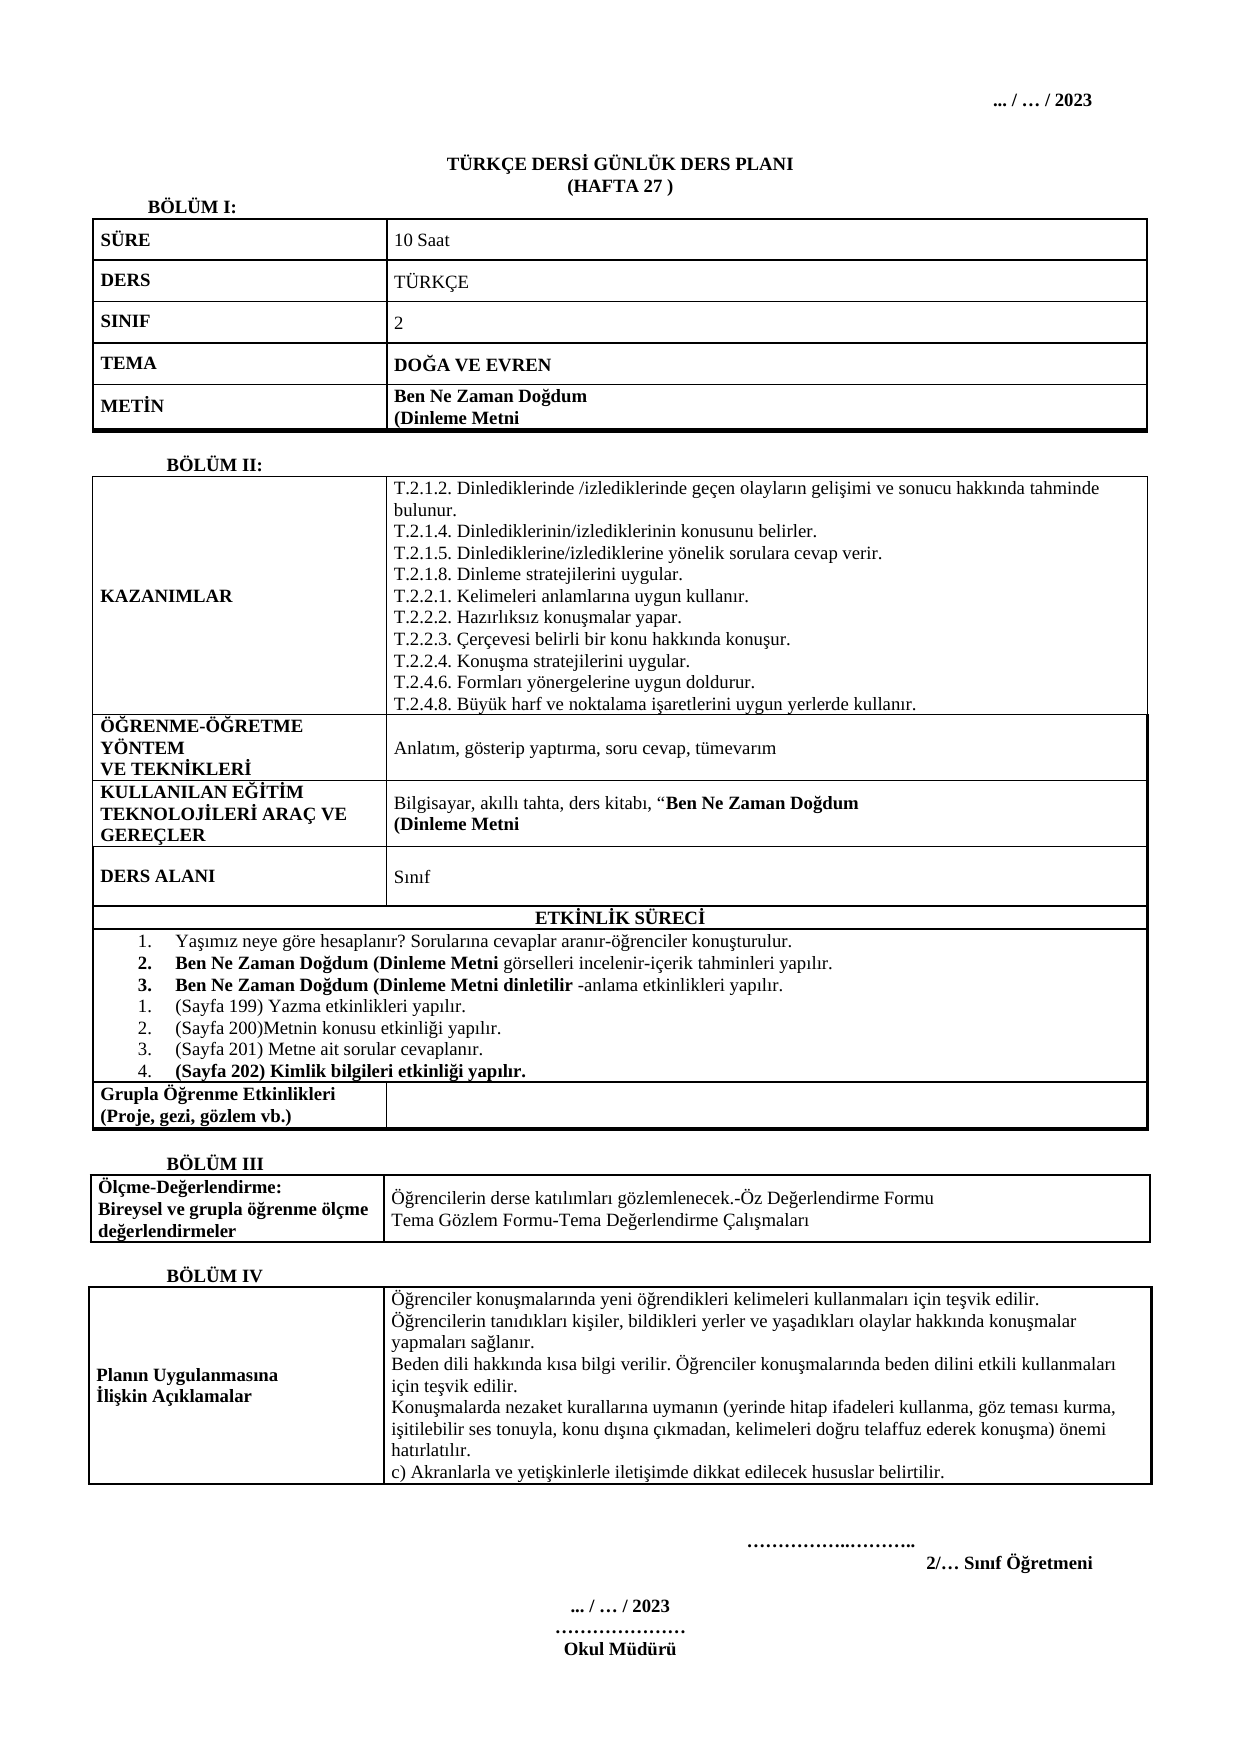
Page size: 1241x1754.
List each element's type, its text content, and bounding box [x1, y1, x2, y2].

table_cell Sınıf [387, 847, 1146, 905]
text Okul Müdürü [148, 1638, 1092, 1659]
subtitle BÖLÜM III [148, 1153, 1092, 1174]
table_header Planın Uygulanmasına İlişkin Açıklamalar [90, 1288, 383, 1482]
table_cell DERS [94, 261, 386, 301]
text (HAFTA 27 ) [148, 175, 1092, 196]
text 2/… Sınıf Öğretmeni [148, 1552, 1092, 1573]
table_header Öğrenciler konuşmalarında yeni öğrendikleri kelimeleri kullanmaları için teşvik edilir. Öğrencilerin tanıdıkları kişiler, bildikleri yerler ve yaşadıkları olaylar hakkında konuşmalar yapmaları sağlanır. Beden dili hakkında kısa bilgi verilir. Öğrenciler konuşmalarında beden dilini etkili kullanmaları için teşvik edilir. Konuşmalarda nezaket kurallarına uymanın (yerinde hitap ifadeleri kullanma, göz teması kurma, işitilebilir ses tonuyla, konu dışına çıkmadan, kelimeleri doğru telaffuz ederek konuşma) önemi hatırlatılır. c) Akranlarla ve yetişkinlerle iletişimde dikkat edilecek hususlar belirtilir. [385, 1288, 1150, 1482]
table_cell DERS ALANI [94, 847, 386, 905]
table_cell SINIF [94, 302, 386, 342]
table_header KAZANIMLAR [93, 477, 386, 714]
text TÜRKÇE DERSİ GÜNLÜK DERS PLANI [148, 153, 1092, 175]
table_header 10 Saat [388, 220, 1146, 259]
text ……………..……….. [148, 1530, 1092, 1552]
text ... / … / 2023 [148, 89, 1092, 110]
table_cell TEMA [94, 344, 386, 383]
table_cell Yaşımız neye göre hesaplanır? Sorularına cevaplar aranır-öğrenciler konuşturulur. Ben Ne Zaman Doğdum (Dinleme Metni görselleri incelenir-içerik tahminleri yapılır. Ben Ne Zaman Doğdum (Dinleme Metni dinletilir -anlama etkinlikleri yapılır. (Sayfa 199) Yazma etkinlikleri yapılır. (Sayfa 200)Metnin konusu etkinliği yapılır. (Sayfa 201) Metne ait sorular cevaplanır. (Sayfa 202) Kimlik bilgileri etkinliği yapılır. [94, 930, 1146, 1081]
table_cell Ben Ne Zaman Doğdum (Dinleme Metni [388, 385, 1146, 428]
table_header Ölçme-Değerlendirme: Bireysel ve grupla öğrenme ölçme değerlendirmeler [92, 1176, 383, 1241]
table_header Öğrencilerin derse katılımları gözlemlenecek.-Öz Değerlendirme Formu Tema Gözlem Formu-Tema Değerlendirme Çalışmaları [385, 1176, 1149, 1241]
text ... / … / 2023 [148, 1595, 1092, 1616]
table_cell DOĞA VE EVREN [388, 344, 1146, 383]
table_cell Grupla Öğrenme Etkinlikleri (Proje, gezi, gözlem vb.) [94, 1083, 386, 1126]
subtitle BÖLÜM IV [148, 1265, 1092, 1286]
table_header SÜRE [94, 220, 386, 259]
table_cell 2 [388, 302, 1146, 342]
table_cell ÖĞRENME-ÖĞRETME YÖNTEM VE TEKNİKLERİ [93, 715, 386, 780]
table_cell KULLANILAN EĞİTİM TEKNOLOJİLERİ ARAÇ VE GEREÇLER [93, 781, 386, 846]
table_cell TÜRKÇE [388, 261, 1146, 301]
text BÖLÜM I: [148, 196, 1092, 218]
table_cell METİN [94, 385, 386, 428]
text BÖLÜM II: [148, 454, 1092, 476]
table_cell ETKİNLİK SÜRECİ [94, 907, 1146, 928]
table_cell Anlatım, gösterip yaptırma, soru cevap, tümevarım [387, 715, 1146, 780]
table_header T.2.1.2. Dinlediklerinde /izlediklerinde geçen olayların gelişimi ve sonucu hakkında tahminde bulunur. T.2.1.4. Dinlediklerinin/izlediklerinin konusunu belirler. T.2.1.5. Dinlediklerine/izlediklerine yönelik sorulara cevap verir. T.2.1.8. Dinleme stratejilerini uygular. T.2.2.1. Kelimeleri anlamlarına uygun kullanır. T.2.2.2. Hazırlıksız konuşmalar yapar. T.2.2.3. Çerçevesi belirli bir konu hakkında konuşur. T.2.2.4. Konuşma stratejilerini uygular. T.2.4.6. Formları yönergelerine uygun doldurur. T.2.4.8. Büyük harf ve noktalama işaretlerini uygun yerlerde kullanır. [387, 477, 1147, 714]
text ………………… [148, 1616, 1092, 1638]
table_cell Bilgisayar, akıllı tahta, ders kitabı, “Ben Ne Zaman Doğdum (Dinleme Metni [387, 781, 1146, 846]
table_cell [387, 1083, 1146, 1126]
